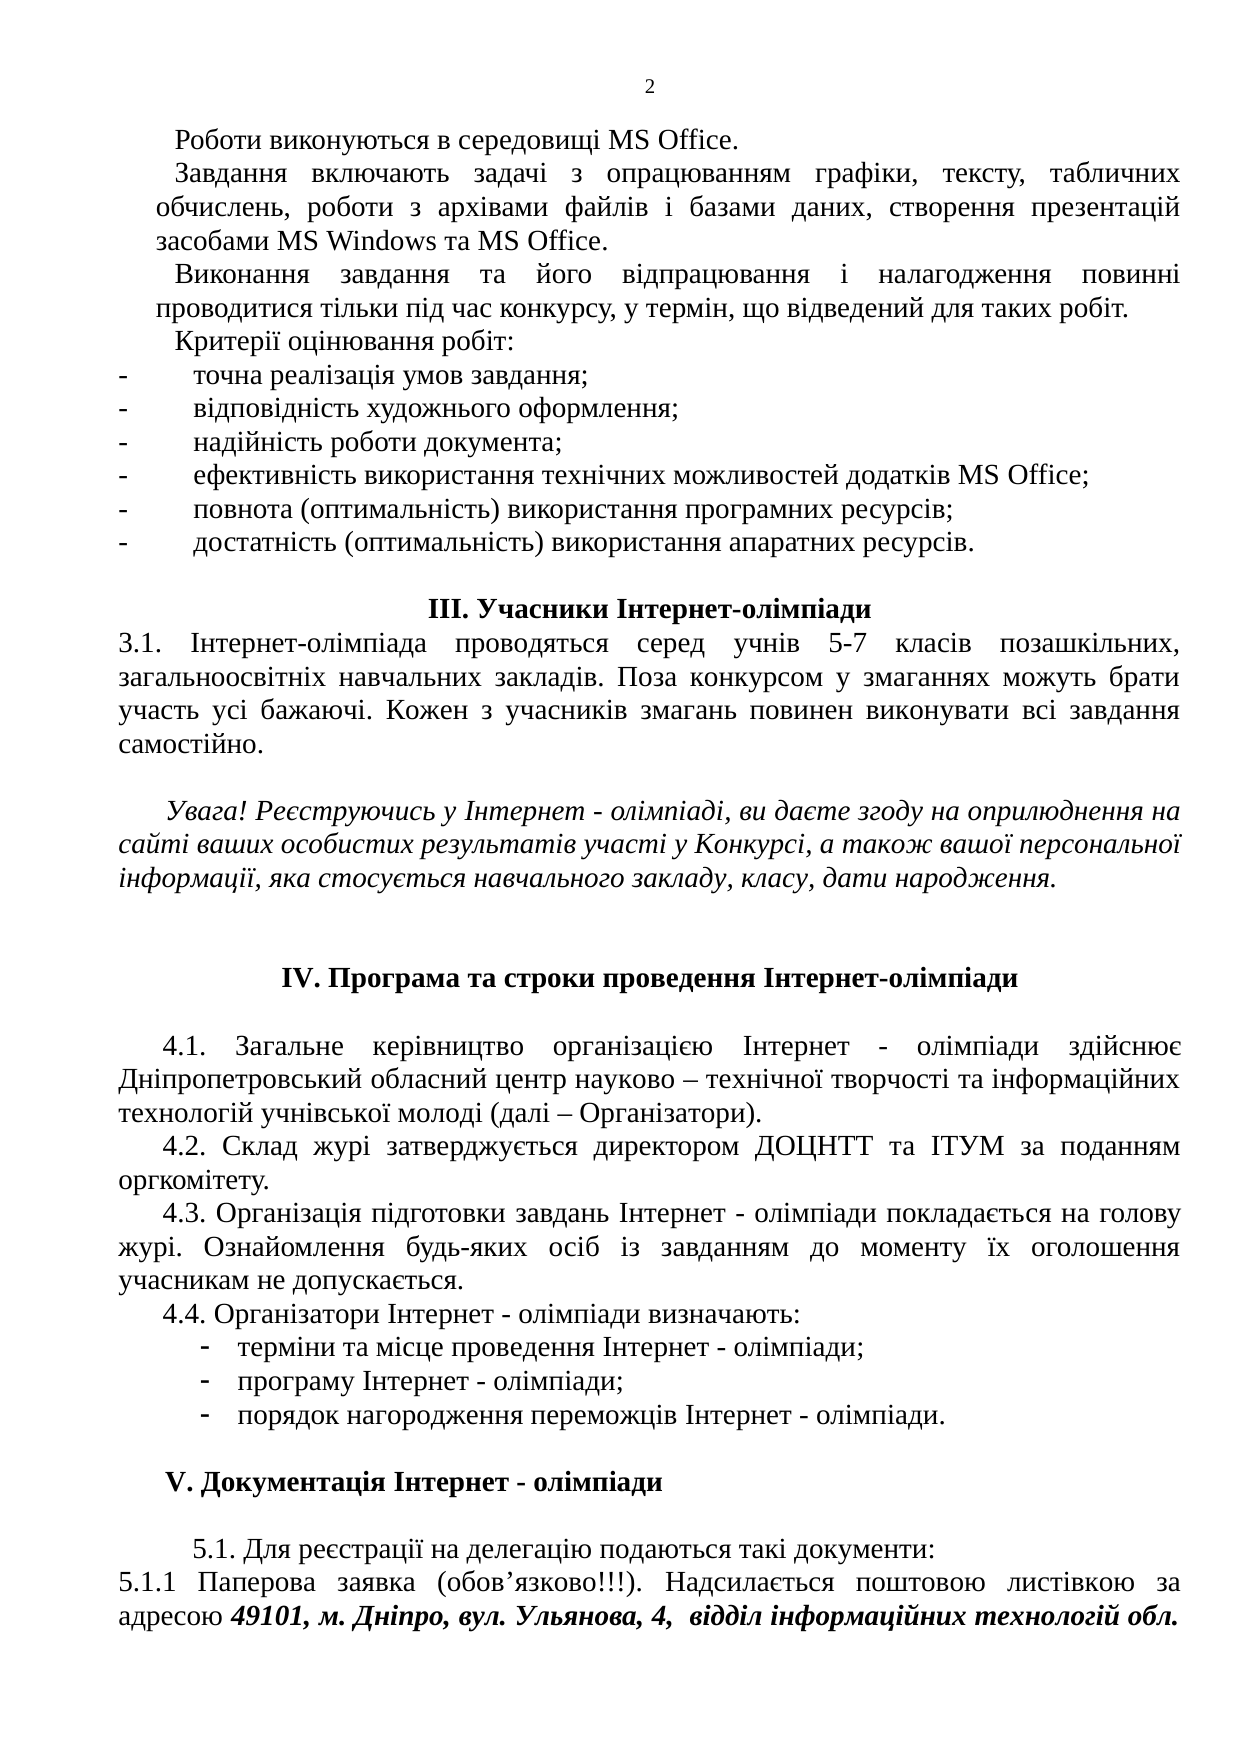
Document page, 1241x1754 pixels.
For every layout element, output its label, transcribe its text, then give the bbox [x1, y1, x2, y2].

text 4.1. Загальне керівництво організацією Інтернет - олімпіади здійснює Дніпропетровський обласний центр науково – технічної творчості та інформаційних технологій учнівської молоді (далі – Організатори). [118, 1028, 1181, 1128]
text ІV. Програма та строки проведення Інтернет-олімпіади [165, 961, 1134, 994]
text Критерії оцінювання робіт: [156, 323, 1181, 357]
text 4.2. Склад журі затверджується директором ДОЦНТТ та ІТУМ за поданням оргкомітету. [118, 1128, 1181, 1195]
text 4.3. Організація підготовки завдань Інтернет - олімпіади покладається на голову журі. Ознайомлення будь-яких осіб із завданням до моменту їх оголошення учасникам не допускається. [118, 1195, 1181, 1296]
text 5.1. Для реєстрації на делегацію подаються такі документи: [118, 1531, 1181, 1564]
list достатність (оптимальність) використання апаратних ресурсів. [118, 524, 1181, 558]
text Завдання включають задачі з опрацюванням графіки, тексту, табличних обчислень, роботи з архівами файлів і базами даних, створення презентацій засобами MS Windows та MS Office. [156, 156, 1181, 256]
text Виконання завдання та його відпрацювання і налагодження повинні проводитися тільки під час конкурсу, у термін, що відведений для таких робіт. [156, 256, 1181, 323]
text 3.1. Інтернет-олімпіада проводяться серед учнів 5-7 класів позашкільних, загальноосвітніх навчальних закладів. Поза конкурсом у змаганнях можуть брати участь усі бажаючі. Кожен з учасників змагань повинен виконувати всі завдання самостійно. [118, 625, 1181, 759]
text ІІІ. Учасники Інтернет-олімпіади [165, 592, 1134, 625]
list програму Інтернет - олімпіади; [200, 1363, 1181, 1397]
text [118, 1564, 1181, 1632]
text V. Документація Інтернет - олімпіади [165, 1464, 1134, 1497]
text Увага! Реєструючись у Інтернет - олімпіаді, ви даєте згоду на оприлюднення на сайті ваших особистих результатів участі у Конкурсі, а також вашої персональної інформації, яка стосується навчального закладу, класу, дати народження. [118, 793, 1181, 893]
list повнота (оптимальність) використання програмних ресурсів; [118, 491, 1181, 524]
text 4.4. Організатори Інтернет - олімпіади визначають: [118, 1296, 1181, 1329]
list ефективність використання технічних можливостей додатків MS Office; [118, 457, 1181, 491]
text Роботи виконуються в середовищі MS Office. [156, 122, 1181, 156]
list порядок нагородження переможців Інтернет - олімпіади. [200, 1397, 1181, 1430]
list терміни та місце проведення Інтернет - олімпіади; [200, 1329, 1181, 1363]
list відповідність художнього оформлення; [118, 390, 1181, 424]
list точна реалізація умов завдання; [118, 357, 1181, 390]
list надійність роботи документа; [118, 424, 1181, 457]
